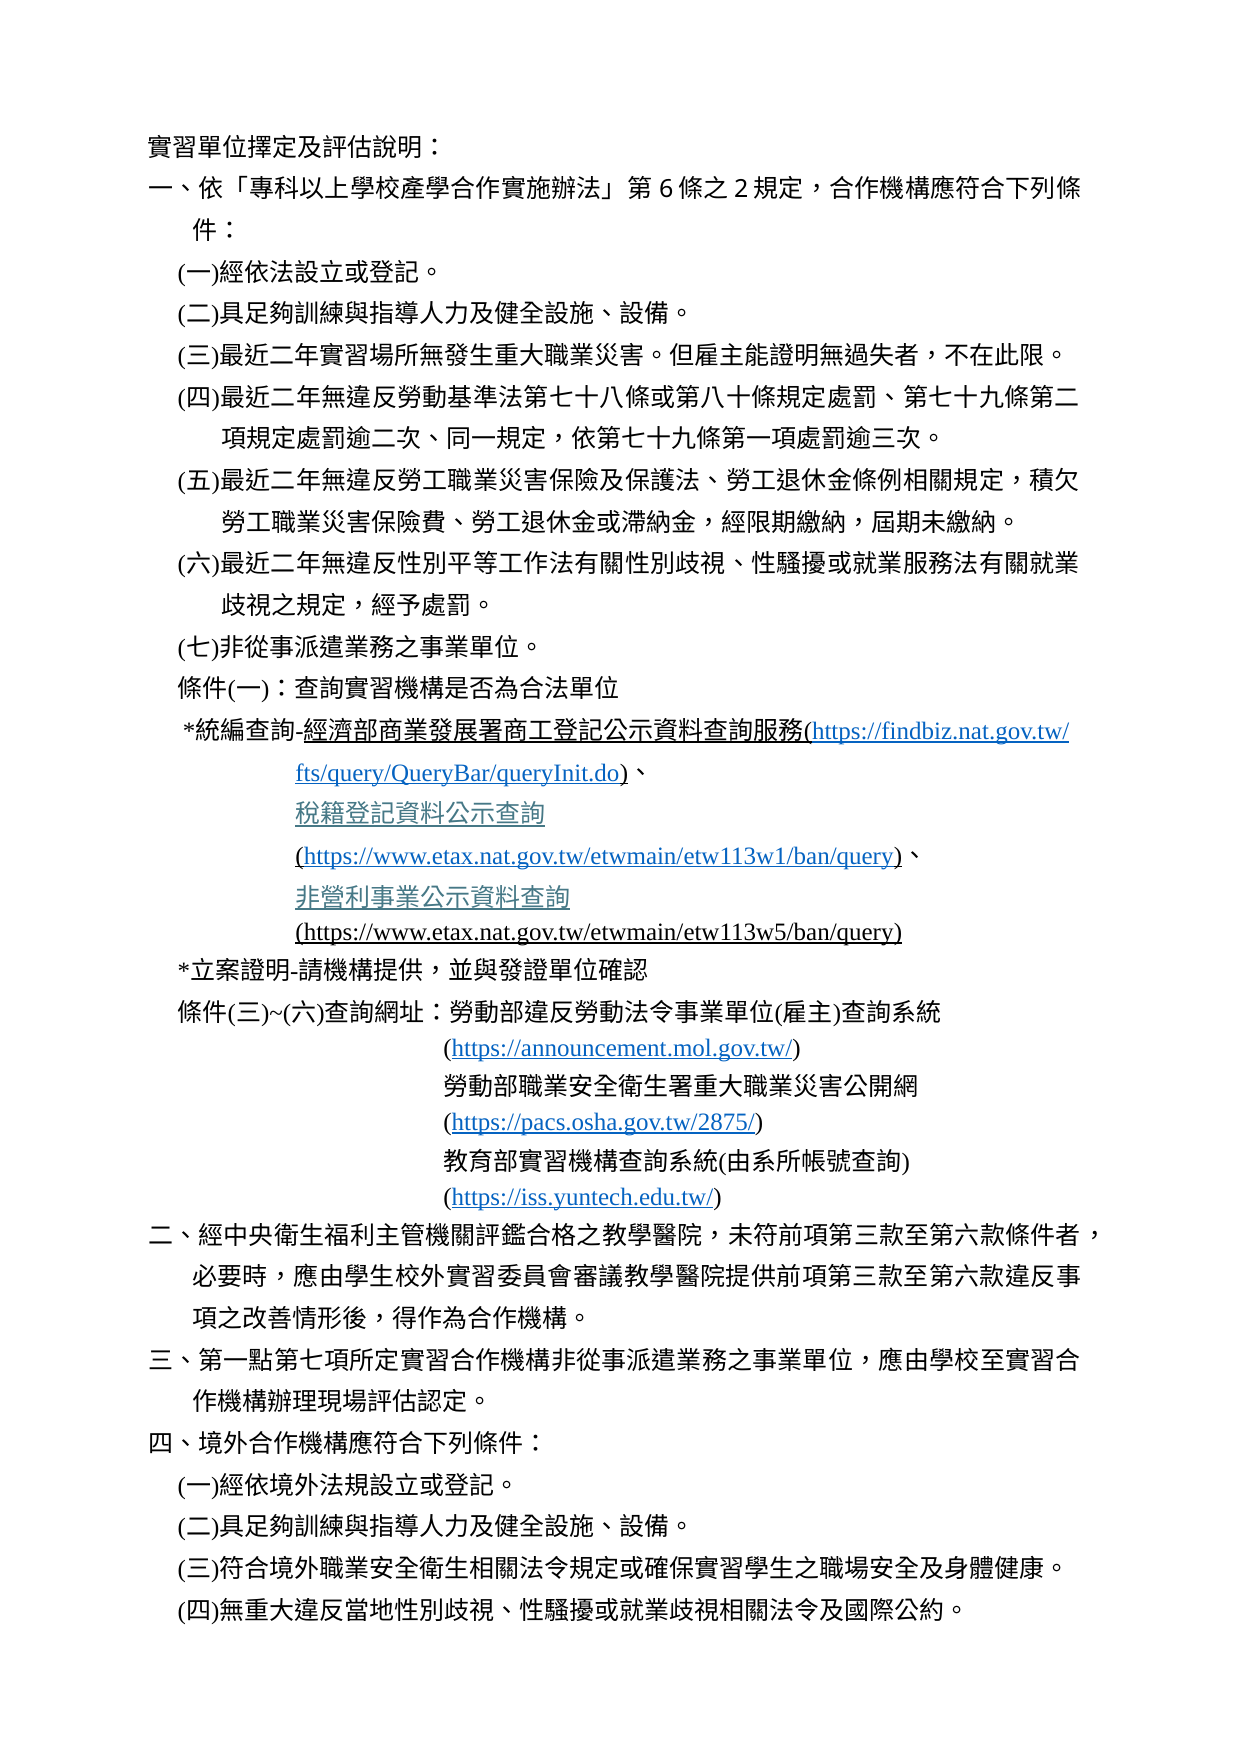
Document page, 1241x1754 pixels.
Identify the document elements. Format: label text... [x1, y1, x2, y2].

text 實習單位擇定及評估說明： [148, 127, 1082, 163]
text *統編查詢-經濟部商業發展署商工登記公示資料查詢服務(https://findbiz.nat.gov.tw/fts/query/QueryBar/queryInit.do)、 稅籍登記資料公示查詢(https://www.etax.nat.gov.tw/etwmain/etw113w1/ban/query)、 非營利事業公示資料查詢(https://www.etax.nat.gov.tw/etwmain/etw113w5/ban/query) [183, 710, 1082, 946]
text 條件(三)~(六)查詢網址：勞動部違反勞動法令事業單位(雇主)查詢系統 (https://announcement.mol.gov.tw/) 勞動部職業安全衛生署重大職業災害公開網 (https://pacs.osha.gov.tw/2875/) 教育部實習機構查詢系統(由系所帳號查詢) (https://iss.yuntech.edu.tw/) [177, 992, 1082, 1211]
text (二)具足夠訓練與指導人力及健全設施、設備。 [177, 294, 1082, 330]
text (四)最近二年無違反勞動基準法第七十八條或第八十條規定處罰、第七十九條第二項規定處罰逾二次、同一規定，依第七十九條第一項處罰逾三次。 [177, 377, 1082, 455]
text 二、經中央衛生福利主管機關評鑑合格之教學醫院，未符前項第三款至第六款條件者，必要時，應由學生校外實習委員會審議教學醫院提供前項第三款至第六款違反事項之改善情形後，得作為合作機構。 [148, 1215, 1082, 1335]
text (三)最近二年實習場所無發生重大職業災害。但雇主能證明無過失者，不在此限。 [177, 335, 1082, 372]
text *立案證明-請機構提供，並與發證單位確認 [177, 951, 1082, 987]
text 一、依「專科以上學校產學合作實施辦法」第6條之2規定，合作機構應符合下列條件： [148, 169, 1082, 247]
text (一)經依境外法規設立或登記。 [177, 1465, 1082, 1501]
text 三、第一點第七項所定實習合作機構非從事派遣業務之事業單位，應由學校至實習合作機構辦理現場評估認定。 [148, 1340, 1082, 1418]
text 條件(一)：查詢實習機構是否為合法單位 [177, 669, 1082, 705]
text (一)經依法設立或登記。 [177, 252, 1082, 288]
text (三)符合境外職業安全衛生相關法令規定或確保實習學生之職場安全及身體健康。 [177, 1548, 1082, 1585]
text (五)最近二年無違反勞工職業災害保險及保護法、勞工退休金條例相關規定，積欠勞工職業災害保險費、勞工退休金或滯納金，經限期繳納，屆期未繳納。 [177, 460, 1082, 538]
text (六)最近二年無違反性別平等工作法有關性別歧視、性騷擾或就業服務法有關就業歧視之規定，經予處罰。 [177, 544, 1082, 622]
text (七)非從事派遣業務之事業單位。 [177, 627, 1082, 663]
text (四)無重大違反當地性別歧視、性騷擾或就業歧視相關法令及國際公約。 [177, 1590, 1082, 1626]
text (二)具足夠訓練與指導人力及健全設施、設備。 [177, 1507, 1082, 1543]
text 四、境外合作機構應符合下列條件： [148, 1423, 1082, 1460]
